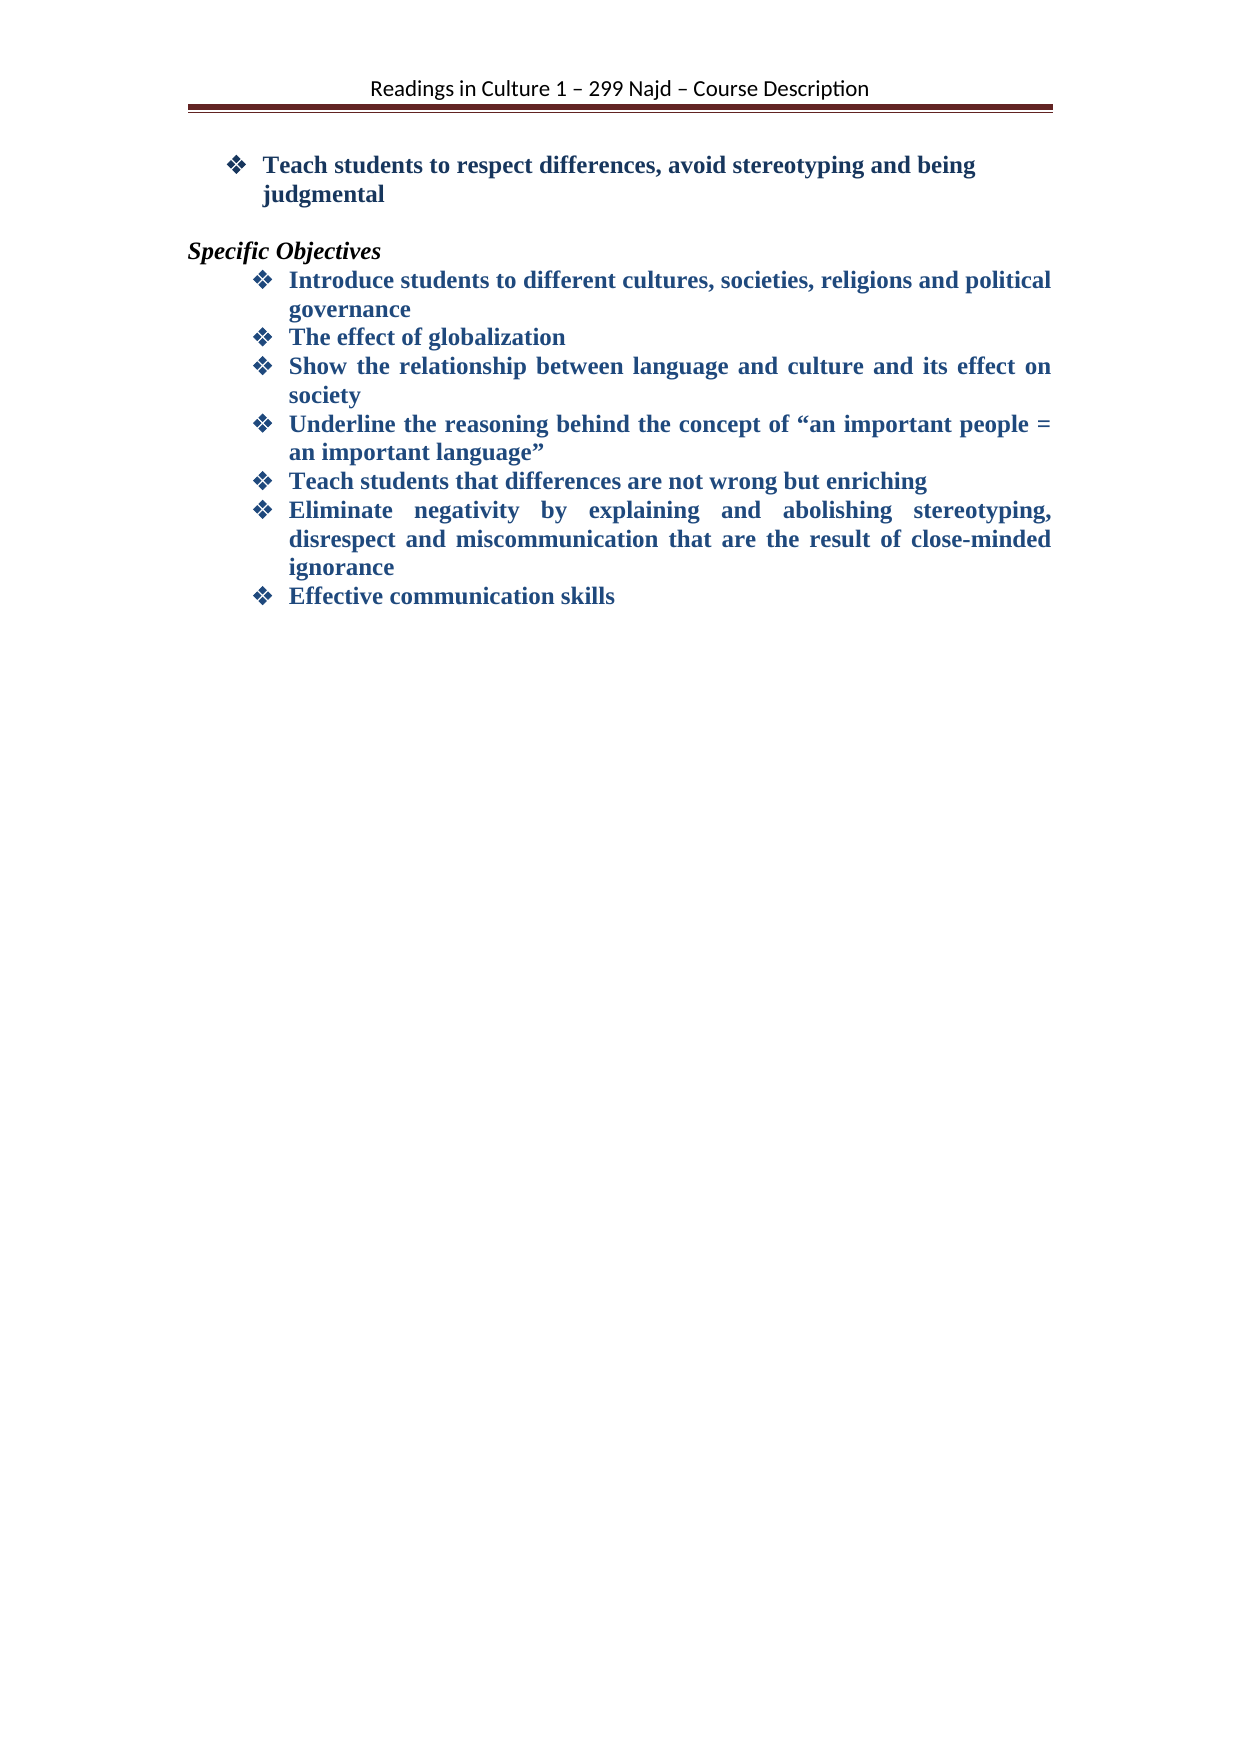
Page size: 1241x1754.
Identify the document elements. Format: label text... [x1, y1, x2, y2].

list Teach students to respect differences, avoid stereotyping and being judgmental [225, 150, 1053, 207]
list The effect of globalization [251, 322, 1053, 351]
list Underline the reasoning behind the concept of “an important people = an important language” [251, 409, 1053, 466]
list Eliminate negativity by explaining and abolishing stereotyping, disrespect and miscommunication that are the result of close-minded ignorance [251, 495, 1053, 581]
list Introduce students to different cultures, societies, religions and political governance [251, 265, 1053, 322]
list Teach students that differences are not wrong but enriching [251, 466, 1053, 495]
list Show the relationship between language and culture and its effect on society [251, 351, 1053, 409]
text Specific Objectives [187, 236, 1053, 265]
list Effective communication skills [251, 581, 1053, 610]
